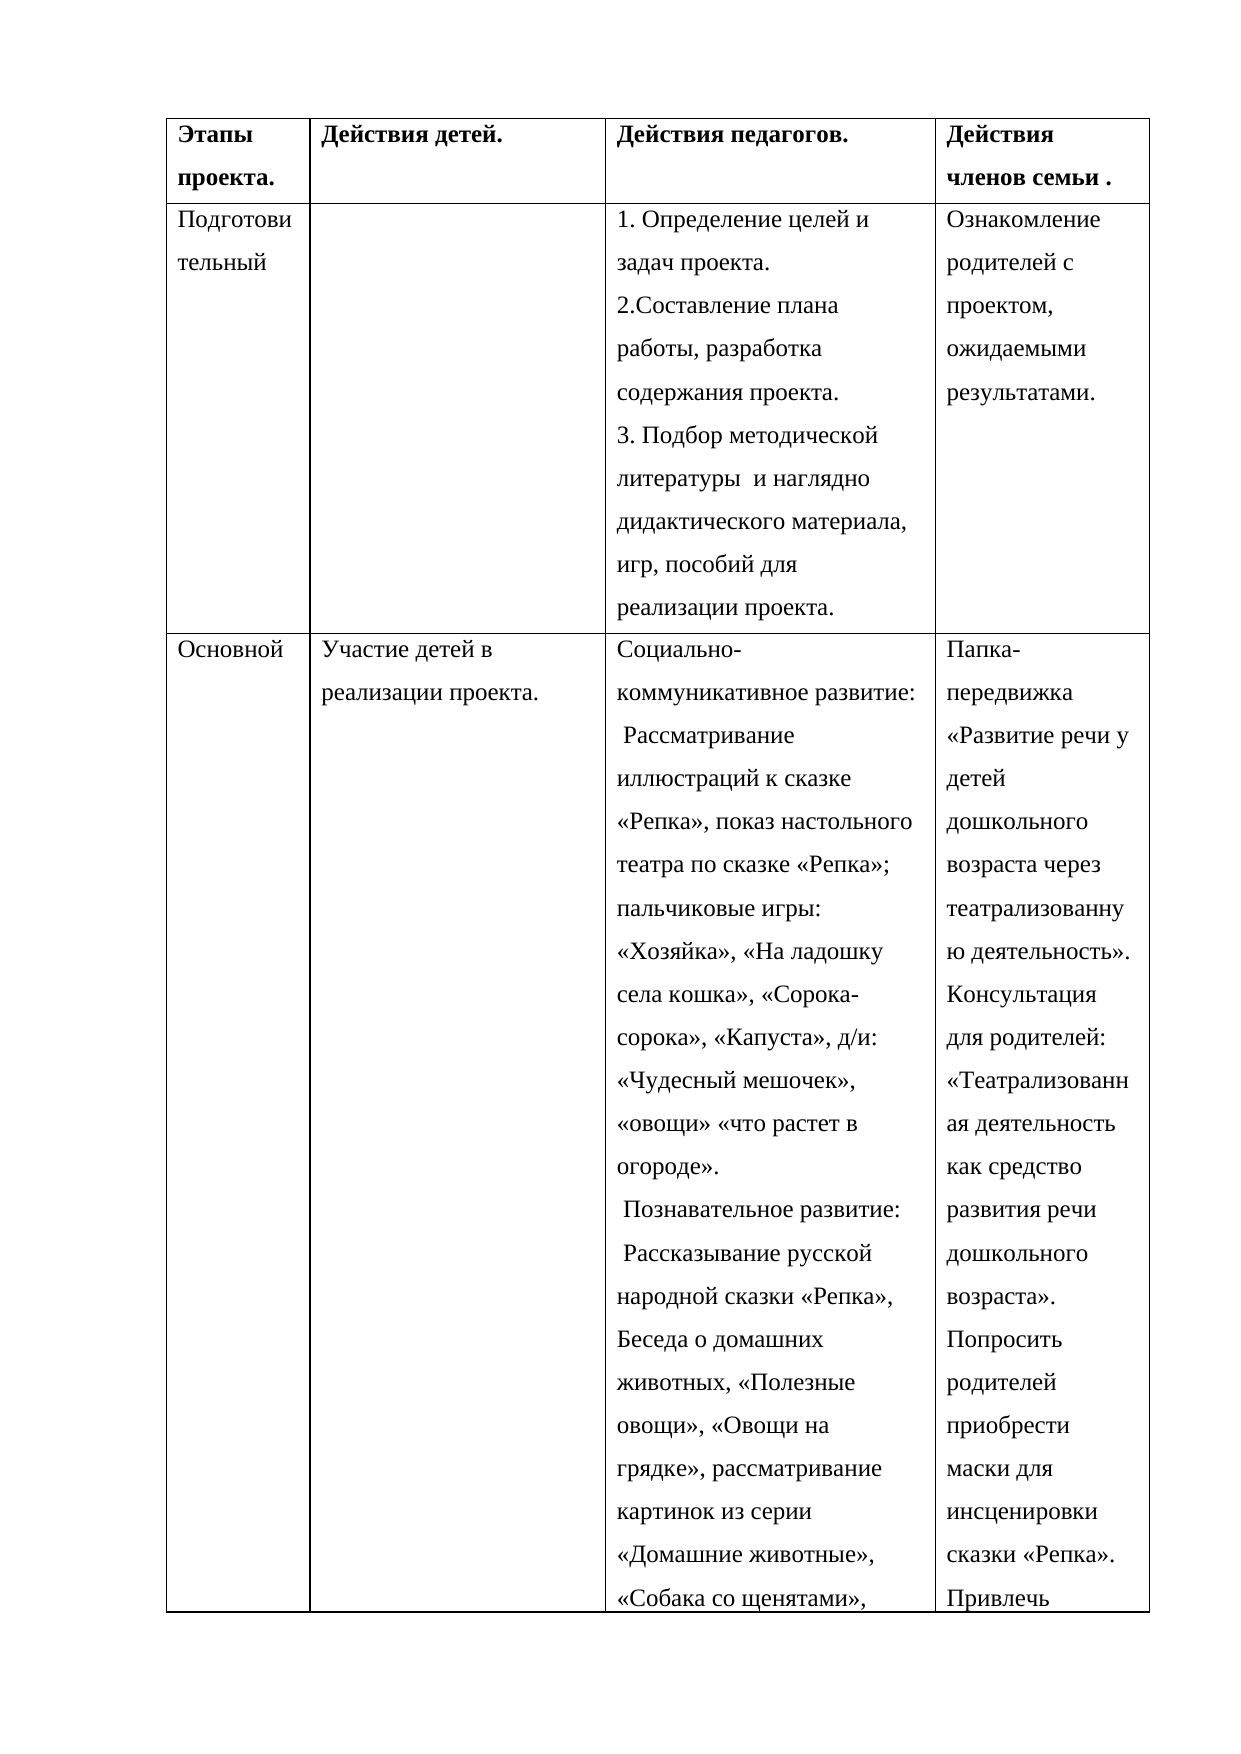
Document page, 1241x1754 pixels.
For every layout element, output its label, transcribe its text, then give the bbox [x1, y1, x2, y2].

table_cell Подготовительный [167, 204, 309, 633]
table_cell [311, 204, 605, 633]
table_cell 1. Определение целей и задач проекта. 2.Составление плана работы, разработка содержания проекта. 3. Подбор методической литературы и наглядно дидактического материала, игр, пособий для реализации проекта. [606, 204, 935, 633]
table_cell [311, 634, 605, 1611]
table_cell Основной [167, 634, 309, 1611]
table_header Действия членов семьи . [936, 119, 1149, 203]
table_header Этапы проекта. [167, 119, 309, 203]
table_header Действия детей. [311, 119, 605, 203]
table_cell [606, 634, 935, 1611]
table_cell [936, 634, 1149, 1611]
table_header Действия педагогов. [606, 119, 935, 203]
table_cell Ознакомление родителей с проектом, ожидаемыми результатами. [936, 204, 1149, 633]
